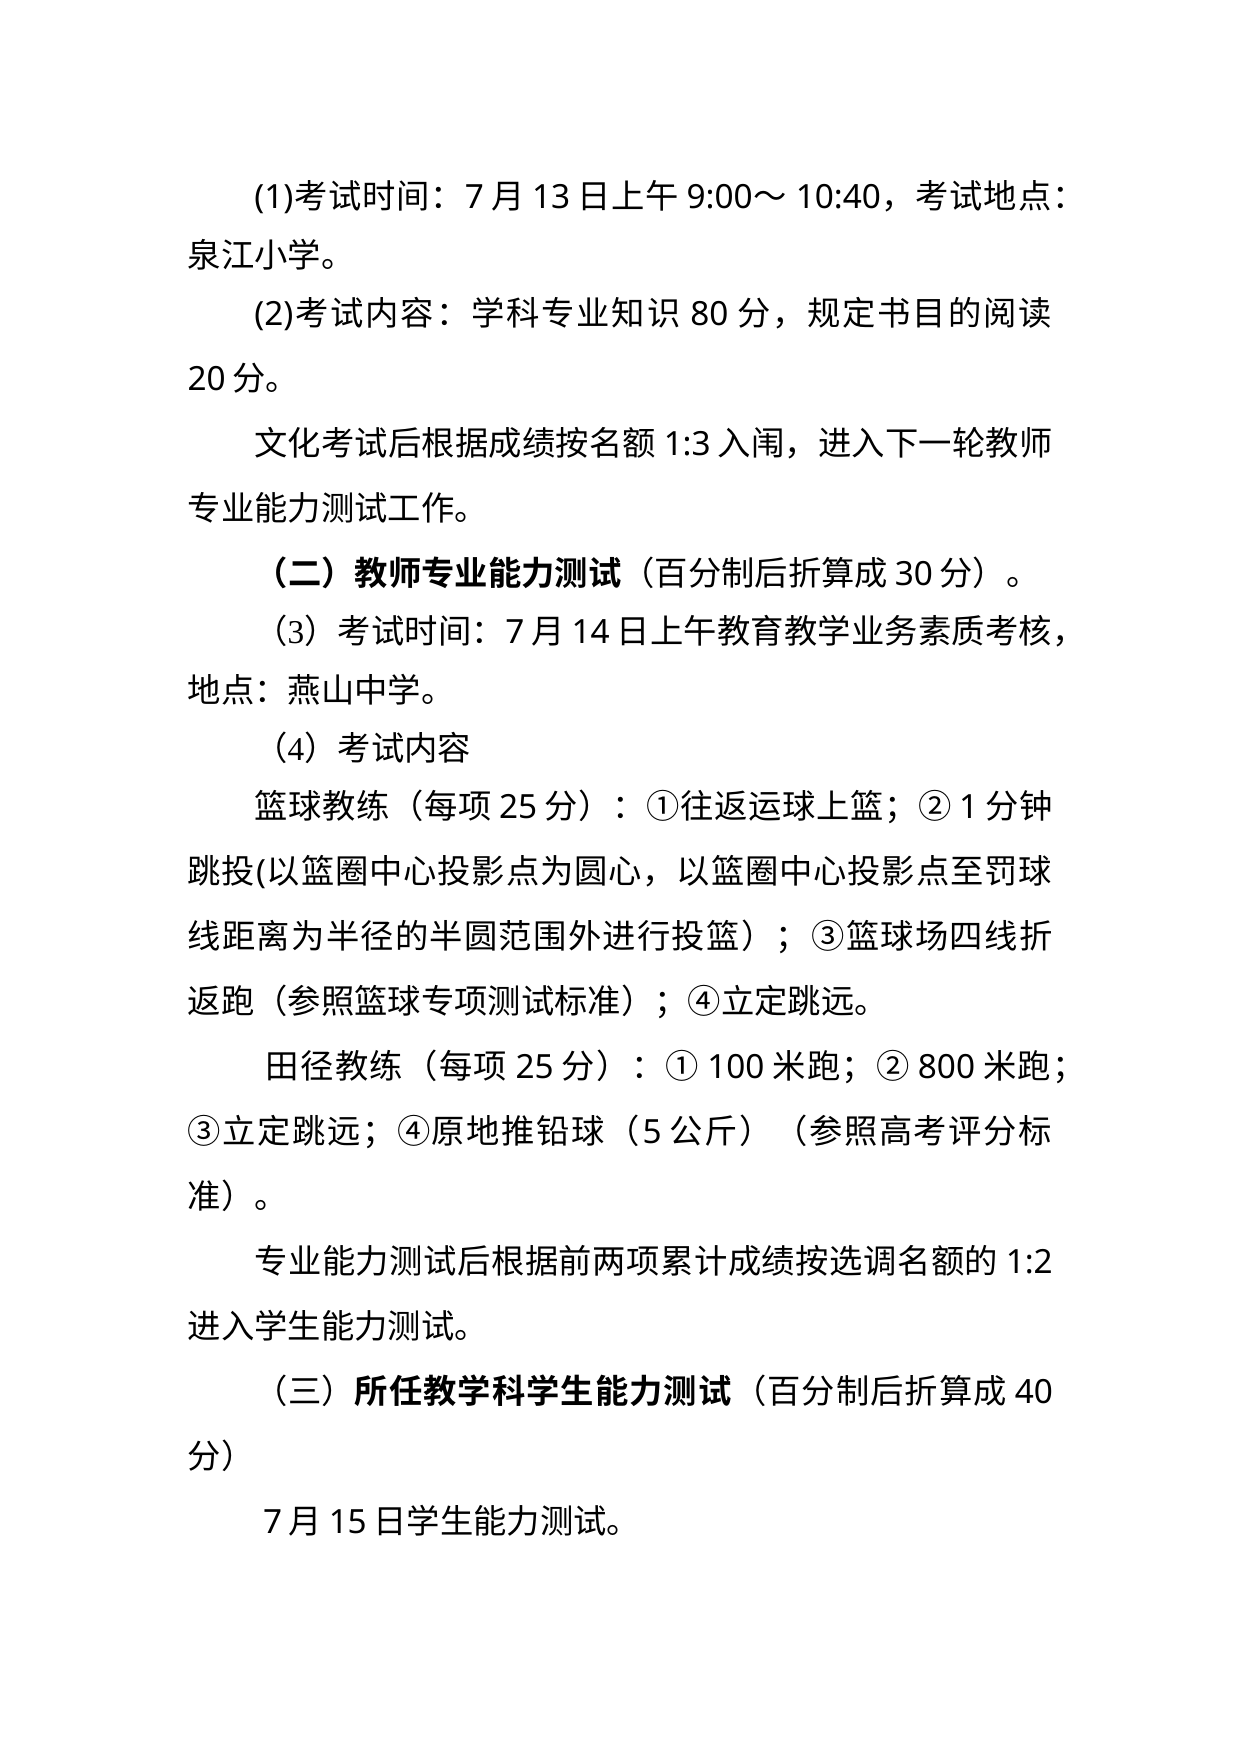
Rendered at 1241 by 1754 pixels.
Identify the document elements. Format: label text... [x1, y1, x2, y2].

list 考试时间：7月14日上午教育教学业务素质考核，地点：燕山中学。 [187, 597, 1053, 714]
text (2)考试内容：学科专业知识80分，规定书目的阅读20分。 [187, 279, 1053, 409]
list 所任教学科学生能力测试（百分制后折算成40分） [187, 1357, 1053, 1487]
text 文化考试后根据成绩按名额1:3入闱，进入下一轮教师专业能力测试工作。 [187, 409, 1053, 539]
list 考试内容 [187, 714, 1053, 772]
text 7月15日学生能力测试。 [187, 1487, 1053, 1552]
text 田径教练（每项25分）：①100米跑；②800米跑；③立定跳远；④原地推铅球（5公斤）（参照高考评分标准）。 [187, 1032, 1053, 1227]
text (1)考试时间：7月13日上午9:00～ 10:40，考试地点：泉江小学。 [187, 162, 1053, 279]
text 专业能力测试后根据前两项累计成绩按选调名额的1:2进入学生能力测试。 [187, 1227, 1053, 1357]
text 篮球教练（每项25分）：①往返运球上篮；②1分钟跳投(以篮圈中心投影点为圆心，以篮圈中心投影点至罚球线距离为半径的半圆范围外进行投篮）；③篮球场四线折返跑（参照篮球专项测试标准）；④立定跳远。 [187, 772, 1053, 1032]
text （二）教师专业能力测试（百分制后折算成30分）。 [187, 539, 1053, 597]
